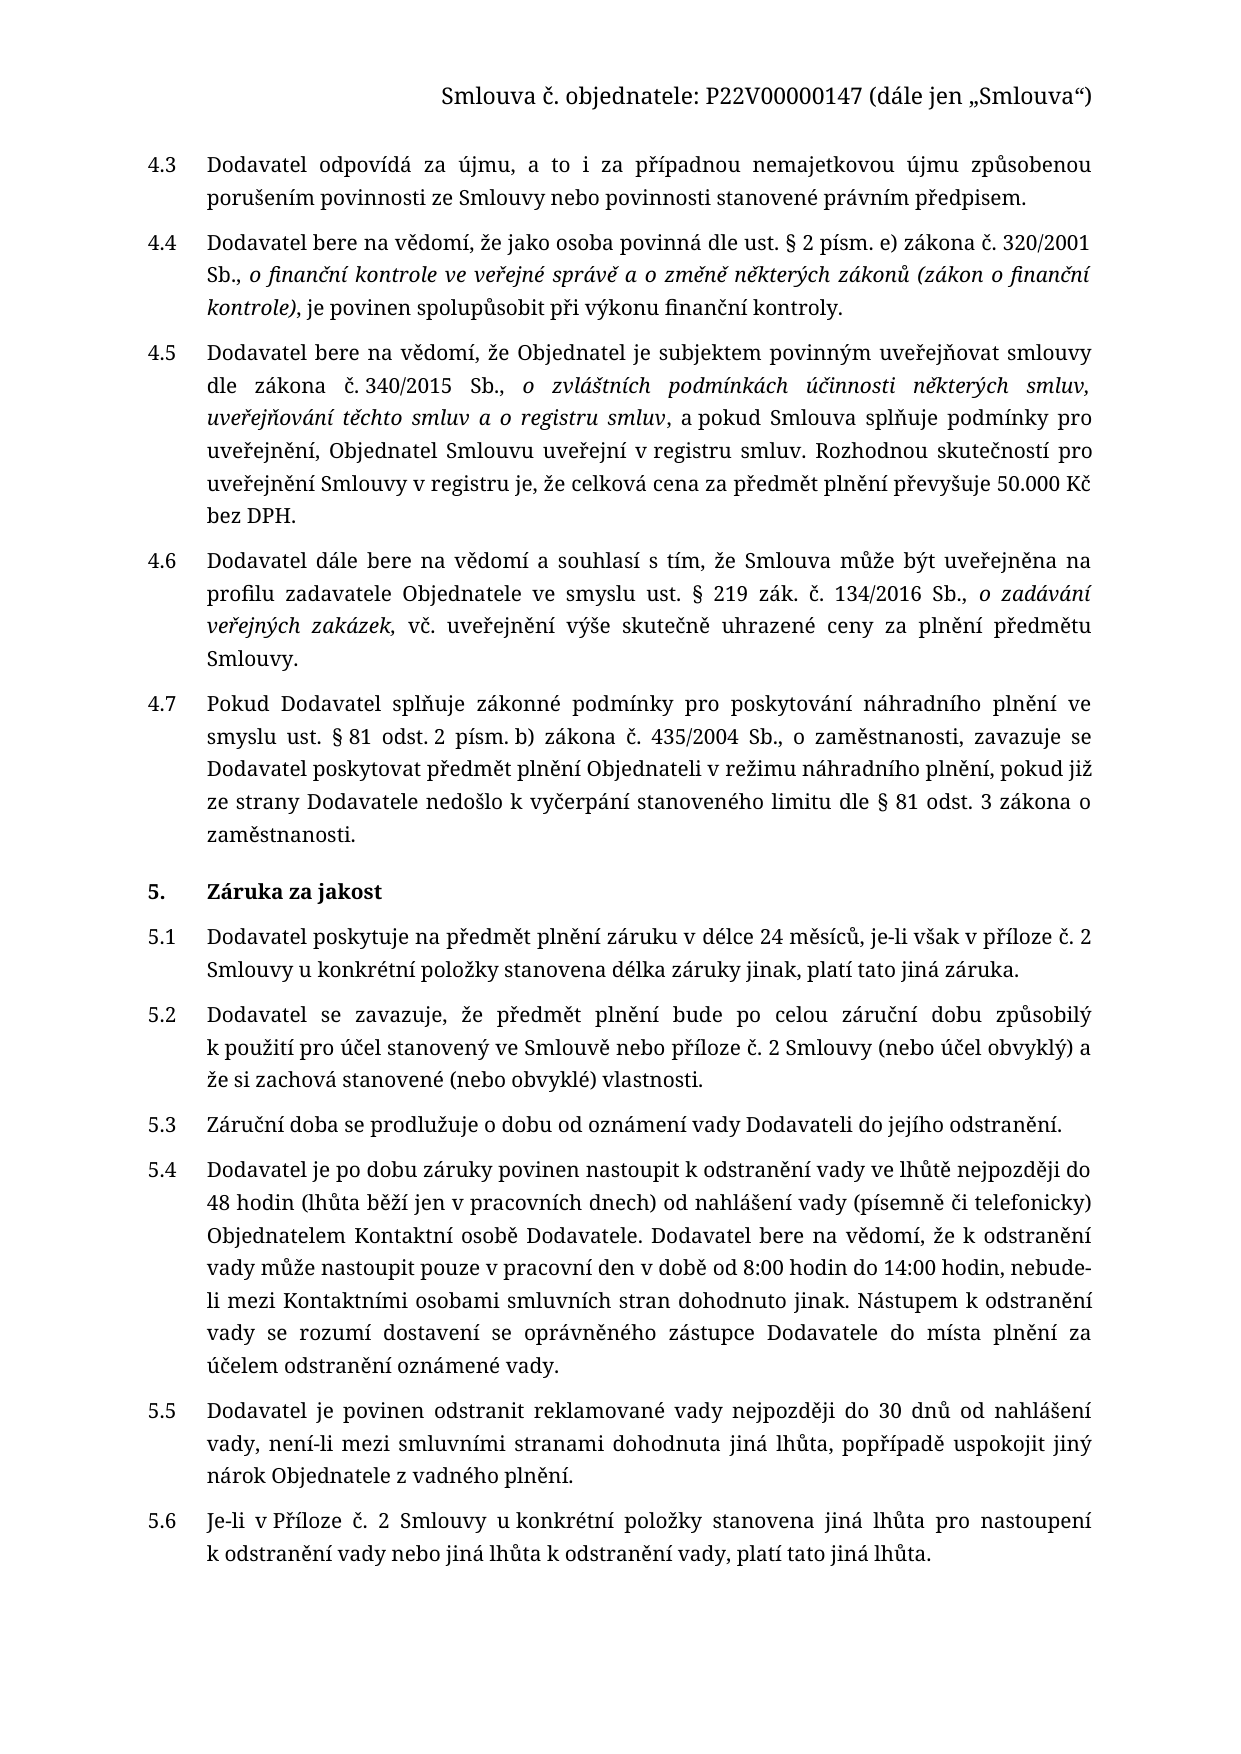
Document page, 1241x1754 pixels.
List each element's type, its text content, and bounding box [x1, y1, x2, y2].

list Dodavatel je povinen odstranit reklamované vady nejpozději do 30 dnů od nahlášení vady, není-li mezi smluvními stranami dohodnuta jiná lhůta, popřípadě uspokojit jiný nárok Objednatele z vadného plnění. [148, 1396, 1093, 1490]
list Dodavatel bere na vědomí, že Objednatel je subjektem povinným uveřejňovat smlouvy dle zákona č. 340/2015 Sb., o zvláštních podmínkách účinnosti některých smluv, uveřejňování těchto smluv a o registru smluv, a pokud Smlouva splňuje podmínky pro uveřejnění, Objednatel Smlouvu uveřejní v registru smluv. Rozhodnou skutečností pro uveřejnění Smlouvy v registru je, že celková cena za předmět plnění převyšuje 50.000 Kč bez DPH. [148, 338, 1093, 530]
list Dodavatel je po dobu záruky povinen nastoupit k odstranění vady ve lhůtě nejpozději do 48 hodin (lhůta běží jen v pracovních dnech) od nahlášení vady (písemně či telefonicky) Objednatelem Kontaktní osobě Dodavatele. Dodavatel bere na vědomí, že k odstranění vady může nastoupit pouze v pracovní den v době od 8:00 hodin do 14:00 hodin, nebude-li mezi Kontaktními osobami smluvních stran dohodnuto jinak. Nástupem k odstranění vady se rozumí dostavení se oprávněného zástupce Dodavatele do místa plnění za účelem odstranění oznámené vady. [148, 1156, 1093, 1379]
list Dodavatel odpovídá za újmu, a to i za případnou nemajetkovou újmu způsobenou porušením povinnosti ze Smlouvy nebo povinnosti stanovené právním předpisem. [148, 150, 1093, 211]
list Záruční doba se prodlužuje o dobu od oznámení vady Dodavateli do jejího odstranění. [148, 1110, 1093, 1139]
list Dodavatel poskytuje na předmět plnění záruku v délce 24 měsíců, je-li však v příloze č. 2 Smlouvy u konkrétní položky stanovena délka záruky jinak, platí tato jiná záruka. [148, 922, 1093, 983]
list Záruka za jakost [148, 877, 1093, 906]
list Dodavatel bere na vědomí, že jako osoba povinná dle ust. § 2 písm. e) zákona č. 320/2001 Sb., o finanční kontrole ve veřejné správě a o změně některých zákonů (zákon o finanční kontrole), je povinen spolupůsobit při výkonu finanční kontroly. [148, 228, 1093, 322]
list Je-li v Příloze č. 2 Smlouvy u konkrétní položky stanovena jiná lhůta pro nastoupení k odstranění vady nebo jiná lhůta k odstranění vady, platí tato jiná lhůta. [148, 1507, 1093, 1568]
list Dodavatel se zavazuje, že předmět plnění bude po celou záruční dobu způsobilý k použití pro účel stanovený ve Smlouvě nebo příloze č. 2 Smlouvy (nebo účel obvyklý) a že si zachová stanovené (nebo obvyklé) vlastnosti. [148, 1000, 1093, 1094]
list Dodavatel dále bere na vědomí a souhlasí s tím, že Smlouva může být uveřejněna na profilu zadavatele Objednatele ve smyslu ust. § 219 zák. č. 134/2016 Sb., o zadávání veřejných zakázek, vč. uveřejnění výše skutečně uhrazené ceny za plnění předmětu Smlouvy. [148, 546, 1093, 673]
list Pokud Dodavatel splňuje zákonné podmínky pro poskytování náhradního plnění ve smyslu ust. § 81 odst. 2 písm. b) zákona č. 435/2004 Sb., o zaměstnanosti, zavazuje se Dodavatel poskytovat předmět plnění Objednateli v režimu náhradního plnění, pokud již ze strany Dodavatele nedošlo k vyčerpání stanoveného limitu dle § 81 odst. 3 zákona o zaměstnanosti. [148, 689, 1093, 848]
